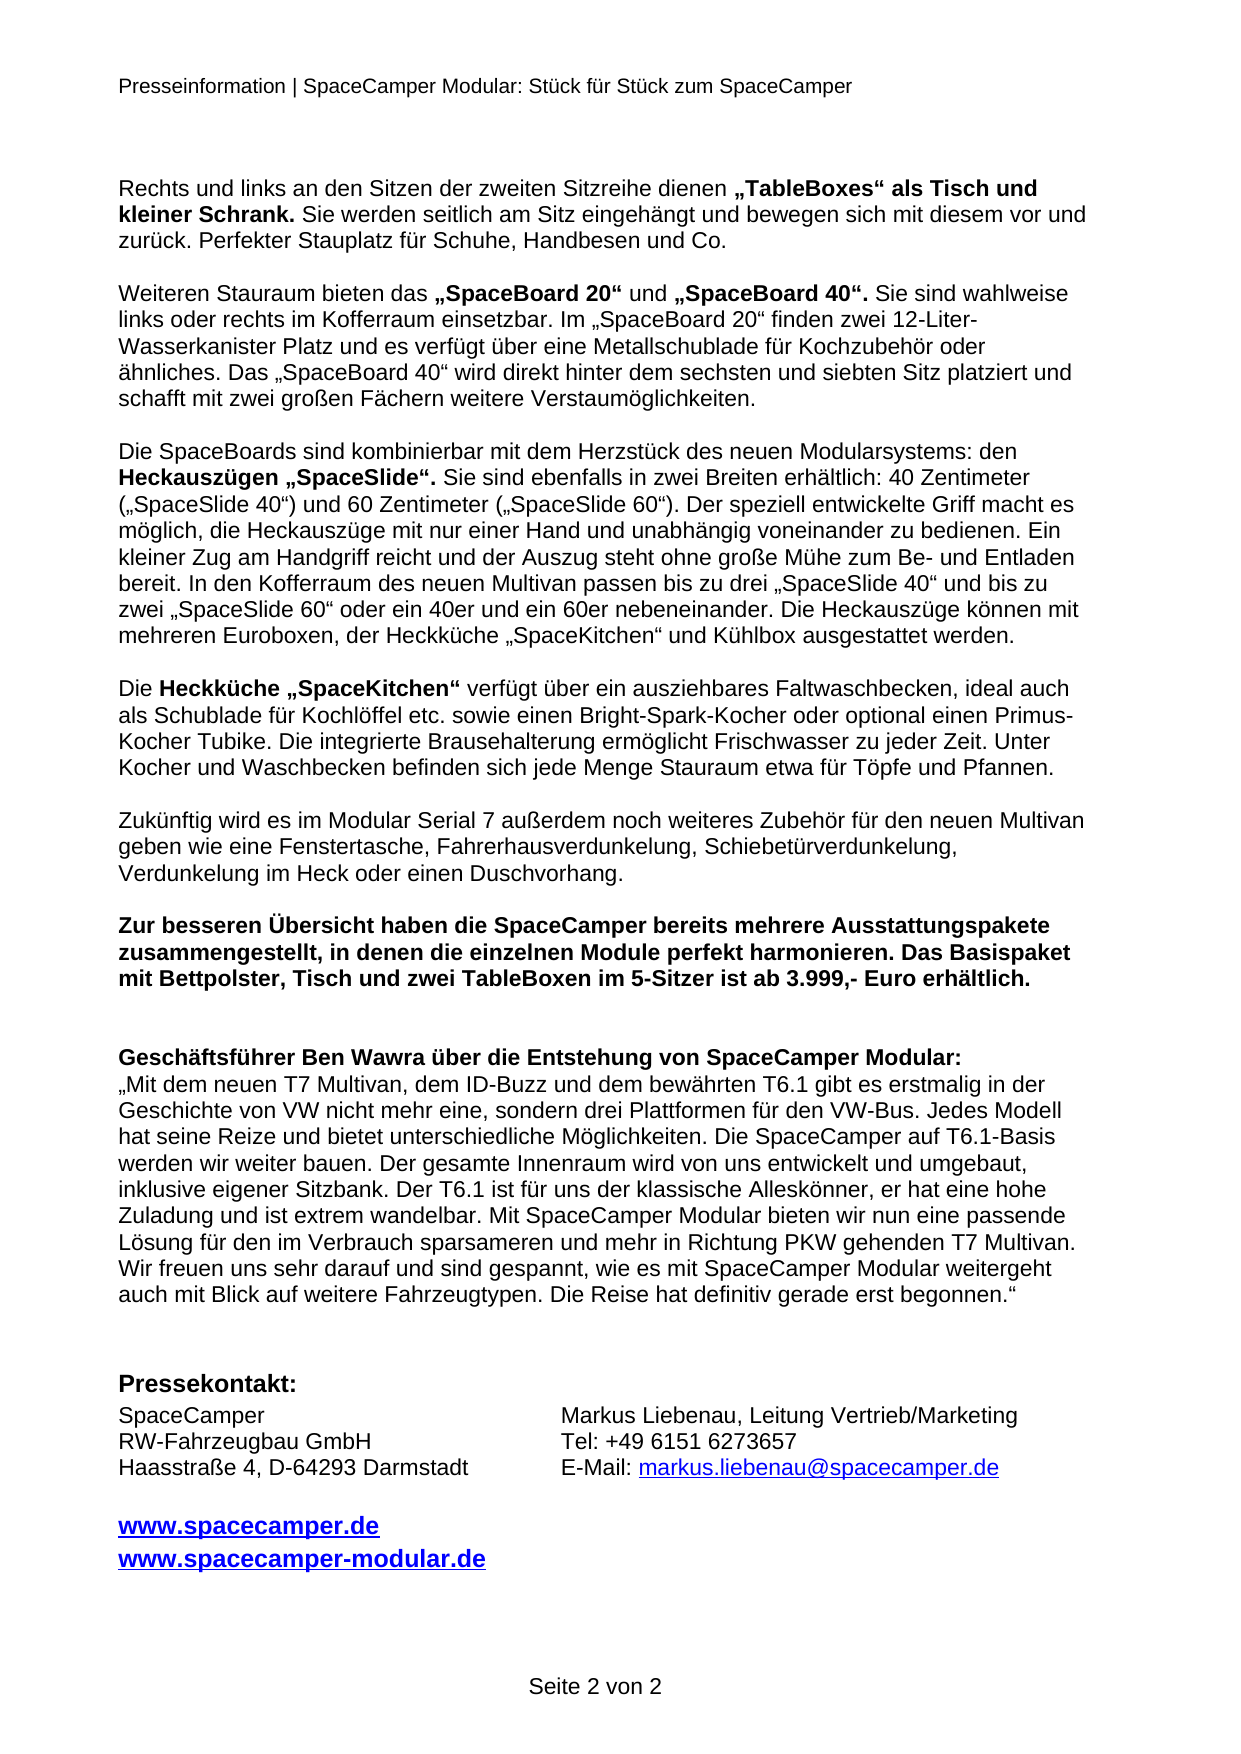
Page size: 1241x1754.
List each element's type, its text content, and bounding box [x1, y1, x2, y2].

text Zur besseren Übersicht haben die SpaceCamper bereits mehrere Ausstattungspakete zusammengestellt, in denen die einzelnen Module perfekt harmonieren. Das Basispaket mit Bettpolster, Tisch und zwei TableBoxen im 5-Sitzer ist ab 3.999,- Euro erhältlich. [118, 912, 1092, 991]
text Rechts und links an den Sitzen der zweiten Sitzreihe dienen „TableBoxes“ als Tisch und kleiner Schrank. Sie werden seitlich am Sitz eingehängt und bewegen sich mit diesem vor und zurück. Perfekter Stauplatz für Schuhe, Handbesen und Co. [118, 174, 1092, 253]
text Weiteren Stauraum bieten das „SpaceBoard 20“ und „SpaceBoard 40“. Sie sind wahlweise links oder rechts im Kofferraum einsetzbar. Im „SpaceBoard 20“ finden zwei 12-Liter-Wasserkanister Platz und es verfügt über eine Metallschublade für Kochzubehör oder ähnliches. Das „SpaceBoard 40“ wird direkt hinter dem sechsten und siebten Sitz platziert und schafft mit zwei großen Fächern weitere Verstaumöglichkeiten. [118, 280, 1092, 412]
text Haasstraße 4, D-64293 Darmstadt E-Mail: markus.liebenau@spacecamper.de [118, 1454, 1092, 1481]
text www.spacecamper.de [118, 1511, 1092, 1540]
text www.spacecamper-modular.de [118, 1544, 1092, 1573]
text Geschäftsführer Ben Wawra über die Entstehung von SpaceCamper Modular: [118, 1044, 1092, 1071]
text „Mit dem neuen T7 Multivan, dem ID-Buzz und dem bewährten T6.1 gibt es erstmalig in der Geschichte von VW nicht mehr eine, sondern drei Plattformen für den VW-Bus. Jedes Modell hat seine Reize und bietet unterschiedliche Möglichkeiten. Die SpaceCamper auf T6.1-Basis werden wir weiter bauen. Der gesamte Innenraum wird von uns entwickelt und umgebaut, inklusive eigener Sitzbank. Der T6.1 ist für uns der klassische Alleskönner, er hat eine hohe Zuladung und ist extrem wandelbar. Mit SpaceCamper Modular bieten wir nun eine passende Lösung für den im Verbrauch sparsameren und mehr in Richtung PKW gehenden T7 Multivan. Wir freuen uns sehr darauf und sind gespannt, wie es mit SpaceCamper Modular weitergeht auch mit Blick auf weitere Fahrzeugtypen. Die Reise hat definitiv gerade erst begonnen.“ [118, 1071, 1092, 1308]
text Die Heckküche „SpaceKitchen“ verfügt über ein ausziehbares Faltwaschbecken, ideal auch als Schublade für Kochlöffel etc. sowie einen Bright-Spark-Kocher oder optional einen Primus-Kocher Tubike. Die integrierte Brausehalterung ermöglicht Frischwasser zu jeder Zeit. Unter Kocher und Waschbecken befinden sich jede Menge Stauraum etwa für Töpfe und Pfannen. [118, 675, 1092, 781]
text SpaceCamper Markus Liebenau, Leitung Vertrieb/Marketing [118, 1402, 1092, 1428]
text Zukünftig wird es im Modular Serial 7 außerdem noch weiteres Zubehör für den neuen Multivan geben wie eine Fenstertasche, Fahrerhausverdunkelung, Schiebetürverdunkelung, Verdunkelung im Heck oder einen Duschvorhang. [118, 807, 1092, 886]
text Pressekontakt: [118, 1369, 1092, 1397]
text RW-Fahrzeugbau GmbH Tel: +49 6151 6273657 [118, 1428, 1092, 1454]
text Die SpaceBoards sind kombinierbar mit dem Herzstück des neuen Modularsystems: den Heckauszügen „SpaceSlide“. Sie sind ebenfalls in zwei Breiten erhältlich: 40 Zentimeter („SpaceSlide 40“) und 60 Zentimeter („SpaceSlide 60“). Der speziell entwickelte Griff macht es möglich, die Heckauszüge mit nur einer Hand und unabhängig voneinander zu bedienen. Ein kleiner Zug am Handgriff reicht und der Auszug steht ohne große Mühe zum Be- und Entladen bereit. In den Kofferraum des neuen Multivan passen bis zu drei „SpaceSlide 40“ und bis zu zwei „SpaceSlide 60“ oder ein 40er und ein 60er nebeneinander. Die Heckauszüge können mit mehreren Euroboxen, der Heckküche „SpaceKitchen“ und Kühlbox ausgestattet werden. [118, 438, 1092, 649]
